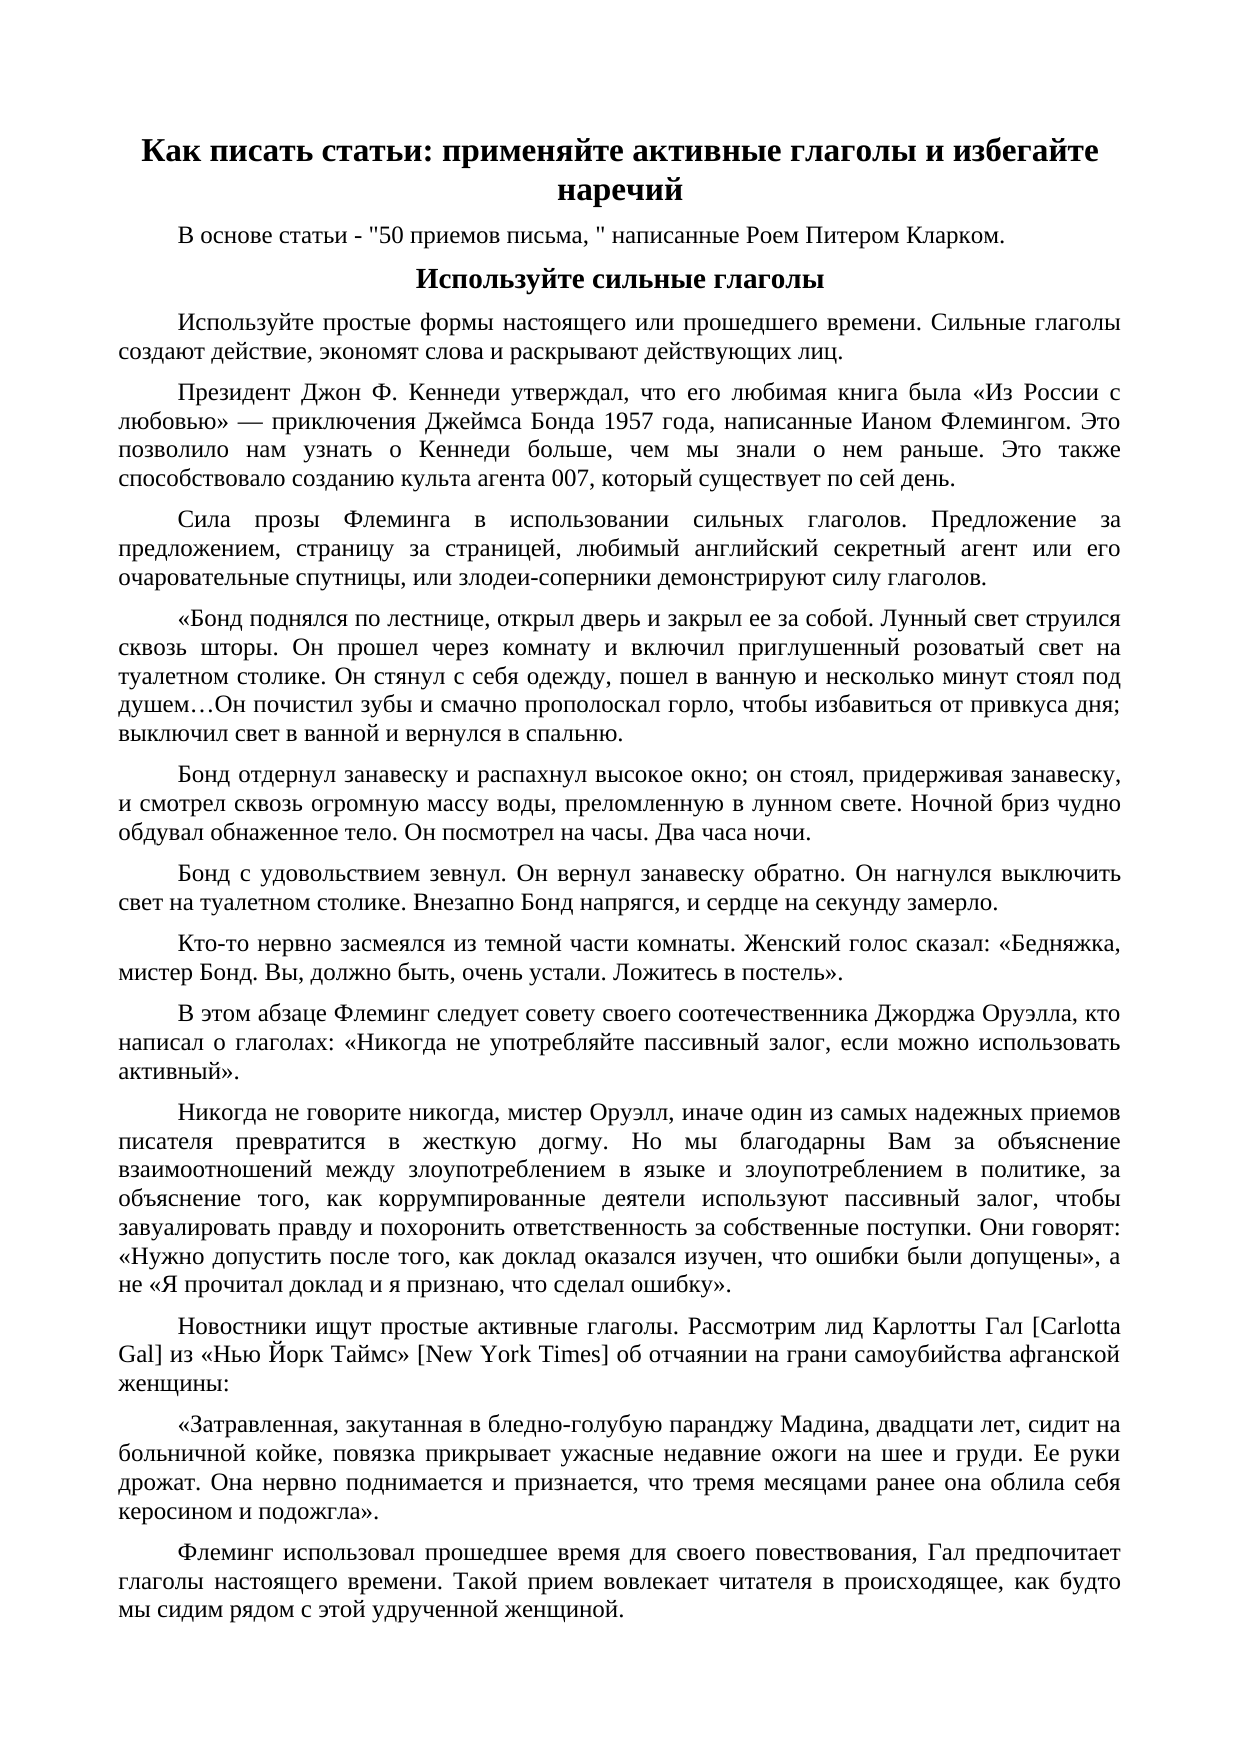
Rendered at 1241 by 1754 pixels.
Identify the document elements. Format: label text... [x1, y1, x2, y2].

text Президент Джон Ф. Кеннеди утверждал, что его любимая книга была «Из России с любовью» — приключения Джеймса Бонда 1957 года, написанные Ианом Флемингом. Это позволило нам узнать о Кеннеди больше, чем мы знали о нем раньше. Это также способствовало созданию культа агента 007, который существует по сей день. [118, 377, 1122, 492]
text Используйте сильные глаголы [118, 261, 1122, 294]
text Бонд отдернул занавеску и распахнул высокое окно; он стоял, придерживая занавеску, и смотрел сквозь огромную массу воды, преломленную в лунном свете. Ночной бриз чудно обдувал обнаженное тело. Он посмотрел на часы. Два часа ночи. [118, 759, 1122, 846]
text Используйте простые формы настоящего или прошедшего времени. Сильные глаголы создают действие, экономят слова и раскрывают действующих лиц. [118, 307, 1122, 364]
text Флеминг использовал прошедшее время для своего повествования, Гал предпочитает глаголы настоящего времени. Такой прием вовлекает читателя в происходящее, как будто мы сидим рядом с этой удрученной женщиной. [118, 1537, 1122, 1623]
text В этом абзаце Флеминг следует совету своего соотечественника Джорджа Оруэлла, кто написал о глаголах: «Никогда не употребляйте пассивный залог, если можно использовать активный». [118, 998, 1122, 1084]
text Новостники ищут простые активные глаголы. Рассмотрим лид Карлотты Гал [Carlotta Gal] из «Нью Йорк Таймс» [New York Times] об отчаянии на грани самоубийства афганской женщины: [118, 1311, 1122, 1397]
text В основе статьи - "50 приемов письма, " написанные Роем Питером Кларком. [118, 220, 1122, 248]
text Сила прозы Флеминга в использовании сильных глаголов. Предложение за предложением, страницу за страницей, любимый английский секретный агент или его очаровательные спутницы, или злодеи-соперники демонстрируют силу глаголов. [118, 504, 1122, 591]
text Никогда не говорите никогда, мистер Оруэлл, иначе один из самых надежных приемов писателя превратится в жесткую догму. Но мы благодарны Вам за объяснение взаимоотношений между злоупотреблением в языке и злоупотреблением в политике, за объяснение того, как коррумпированные деятели используют пассивный залог, чтобы завуалировать правду и похоронить ответственность за собственные поступки. Они говорят: «Нужно допустить после того, как доклад оказался изучен, что ошибки были допущены», а не «Я прочитал доклад и я признаю, что сделал ошибку». [118, 1097, 1122, 1298]
text «Затравленная, закутанная в бледно-голубую паранджу Мадина, двадцати лет, сидит на больничной койке, повязка прикрывает ужасные недавние ожоги на шее и груди. Ее руки дрожат. Она нервно поднимается и признается, что тремя месяцами ранее она облила себя керосином и подожгла». [118, 1409, 1122, 1524]
text Как писать статьи: применяйте активные глаголы и избегайте наречий [118, 131, 1122, 207]
text Кто-то нервно засмеялся из темной части комнаты. Женский голос сказал: «Бедняжка, мистер Бонд. Вы, должно быть, очень устали. Ложитесь в постель». [118, 928, 1122, 986]
text «Бонд поднялся по лестнице, открыл дверь и закрыл ее за собой. Лунный свет струился сквозь шторы. Он прошел через комнату и включил приглушенный розоватый свет на туалетном столике. Он стянул с себя одежду, пошел в ванную и несколько минут стоял под душем…Он почистил зубы и смачно прополоскал горло, чтобы избавиться от привкуса дня; выключил свет в ванной и вернулся в спальню. [118, 603, 1122, 747]
text Бонд с удовольствием зевнул. Он вернул занавеску обратно. Он нагнулся выключить свет на туалетном столике. Внезапно Бонд напрягся, и сердце на секунду замерло. [118, 858, 1122, 916]
